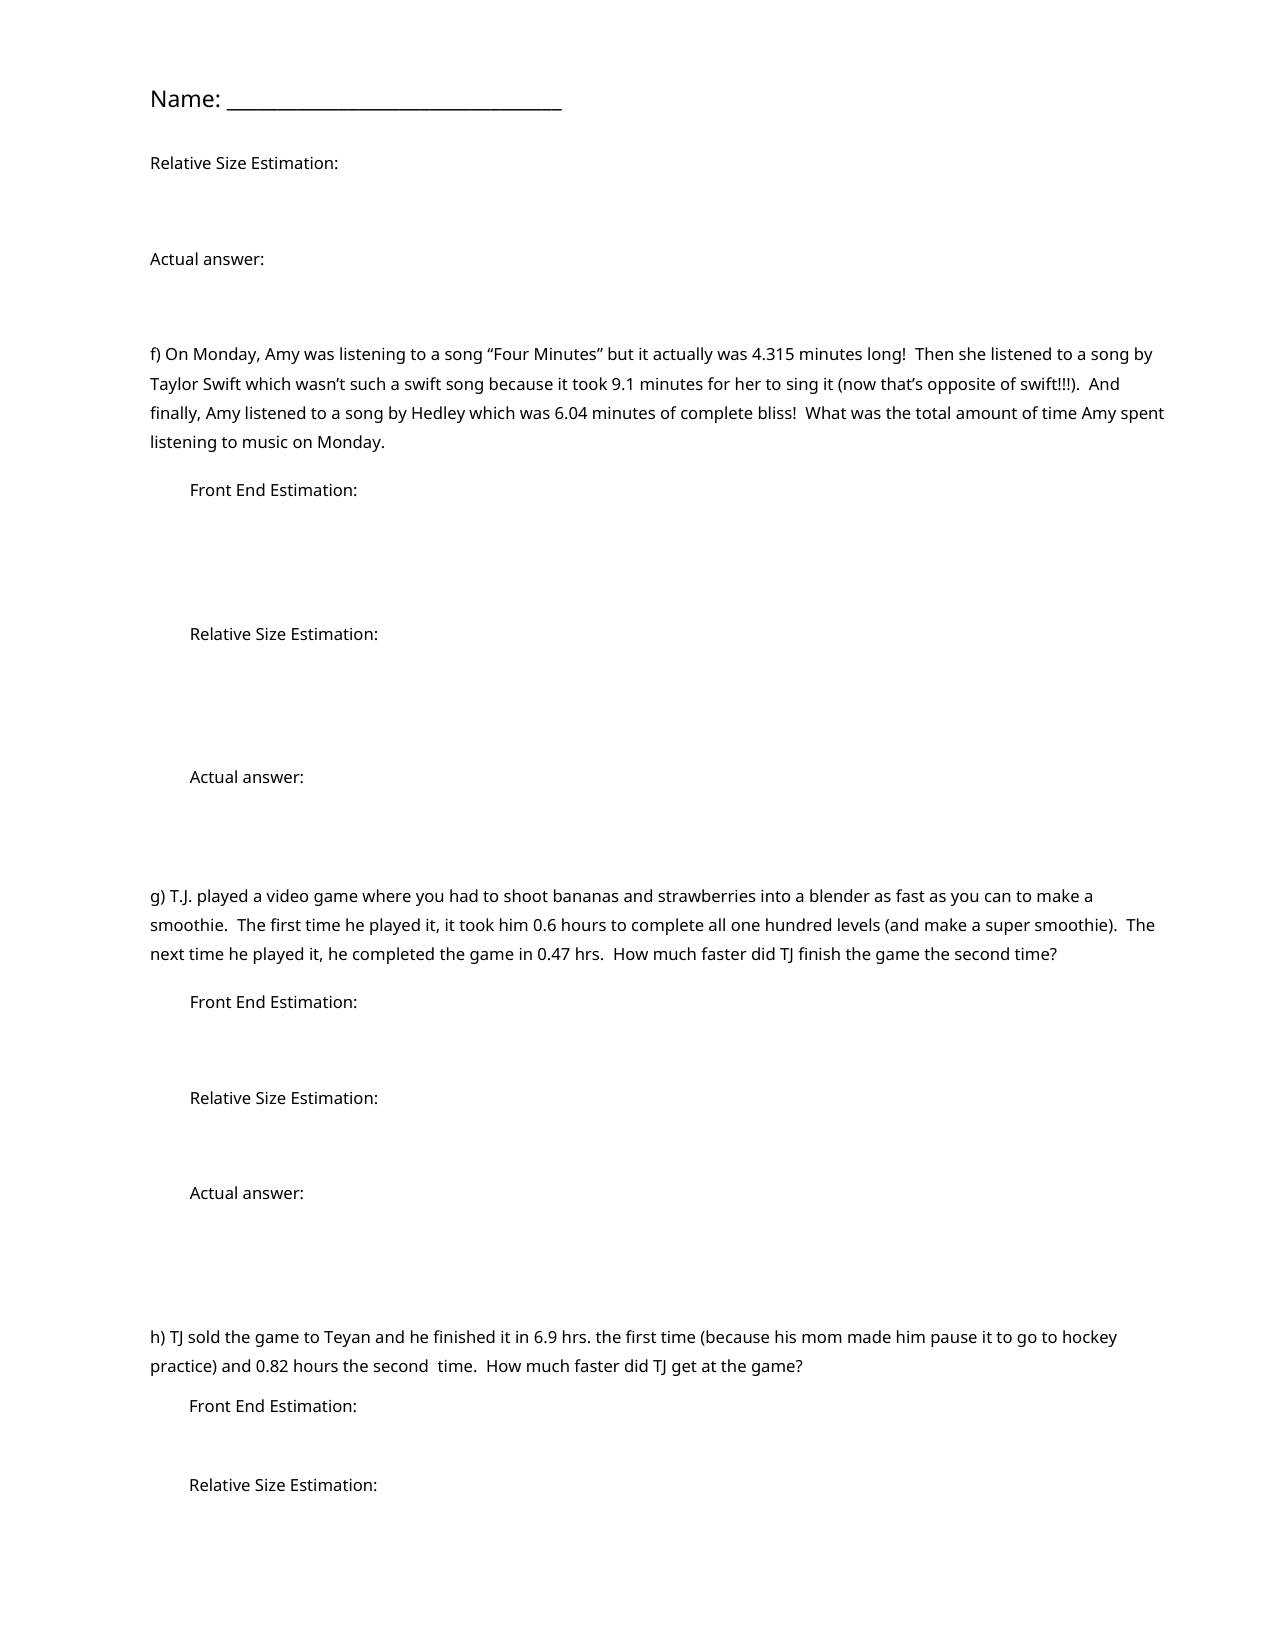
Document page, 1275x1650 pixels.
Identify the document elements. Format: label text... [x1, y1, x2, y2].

text Relative Size Estimation: [189, 617, 1174, 646]
text Front End Estimation: [189, 473, 1174, 502]
text Actual answer: [150, 242, 1174, 271]
text Front End Estimation: [189, 985, 1174, 1014]
text Relative Size Estimation: [150, 146, 1174, 175]
text Actual answer: [189, 1176, 1174, 1205]
text g) T.J. played a video game where you had to shoot bananas and strawberries into a blender as fast as you can to make a smoothie. The first time he played it, it took him 0.6 hours to complete all one hundred levels (and make a super smoothie). The next time he played it, he completed the game in 0.47 hrs. How much faster did TJ finish the game the second time? [150, 879, 1174, 966]
text Actual answer: [189, 760, 1174, 789]
text Relative Size Estimation: [189, 1468, 1174, 1497]
text h) TJ sold the game to Teyan and he finished it in 6.9 hrs. the first time (because his mom made him pause it to go to hockey practice) and 0.82 hours the second time. How much faster did TJ get at the game? [150, 1320, 1174, 1378]
text f) On Monday, Amy was listening to a song “Four Minutes” but it actually was 4.315 minutes long! Then she listened to a song by Taylor Swift which wasn’t such a swift song because it took 9.1 minutes for her to sing it (now that’s opposite of swift!!!). And finally, Amy listened to a song by Hedley which was 6.04 minutes of complete bliss! What was the total amount of time Amy spent listening to music on Monday. [150, 337, 1174, 454]
text Relative Size Estimation: [189, 1081, 1174, 1110]
text Front End Estimation: [189, 1389, 1174, 1418]
